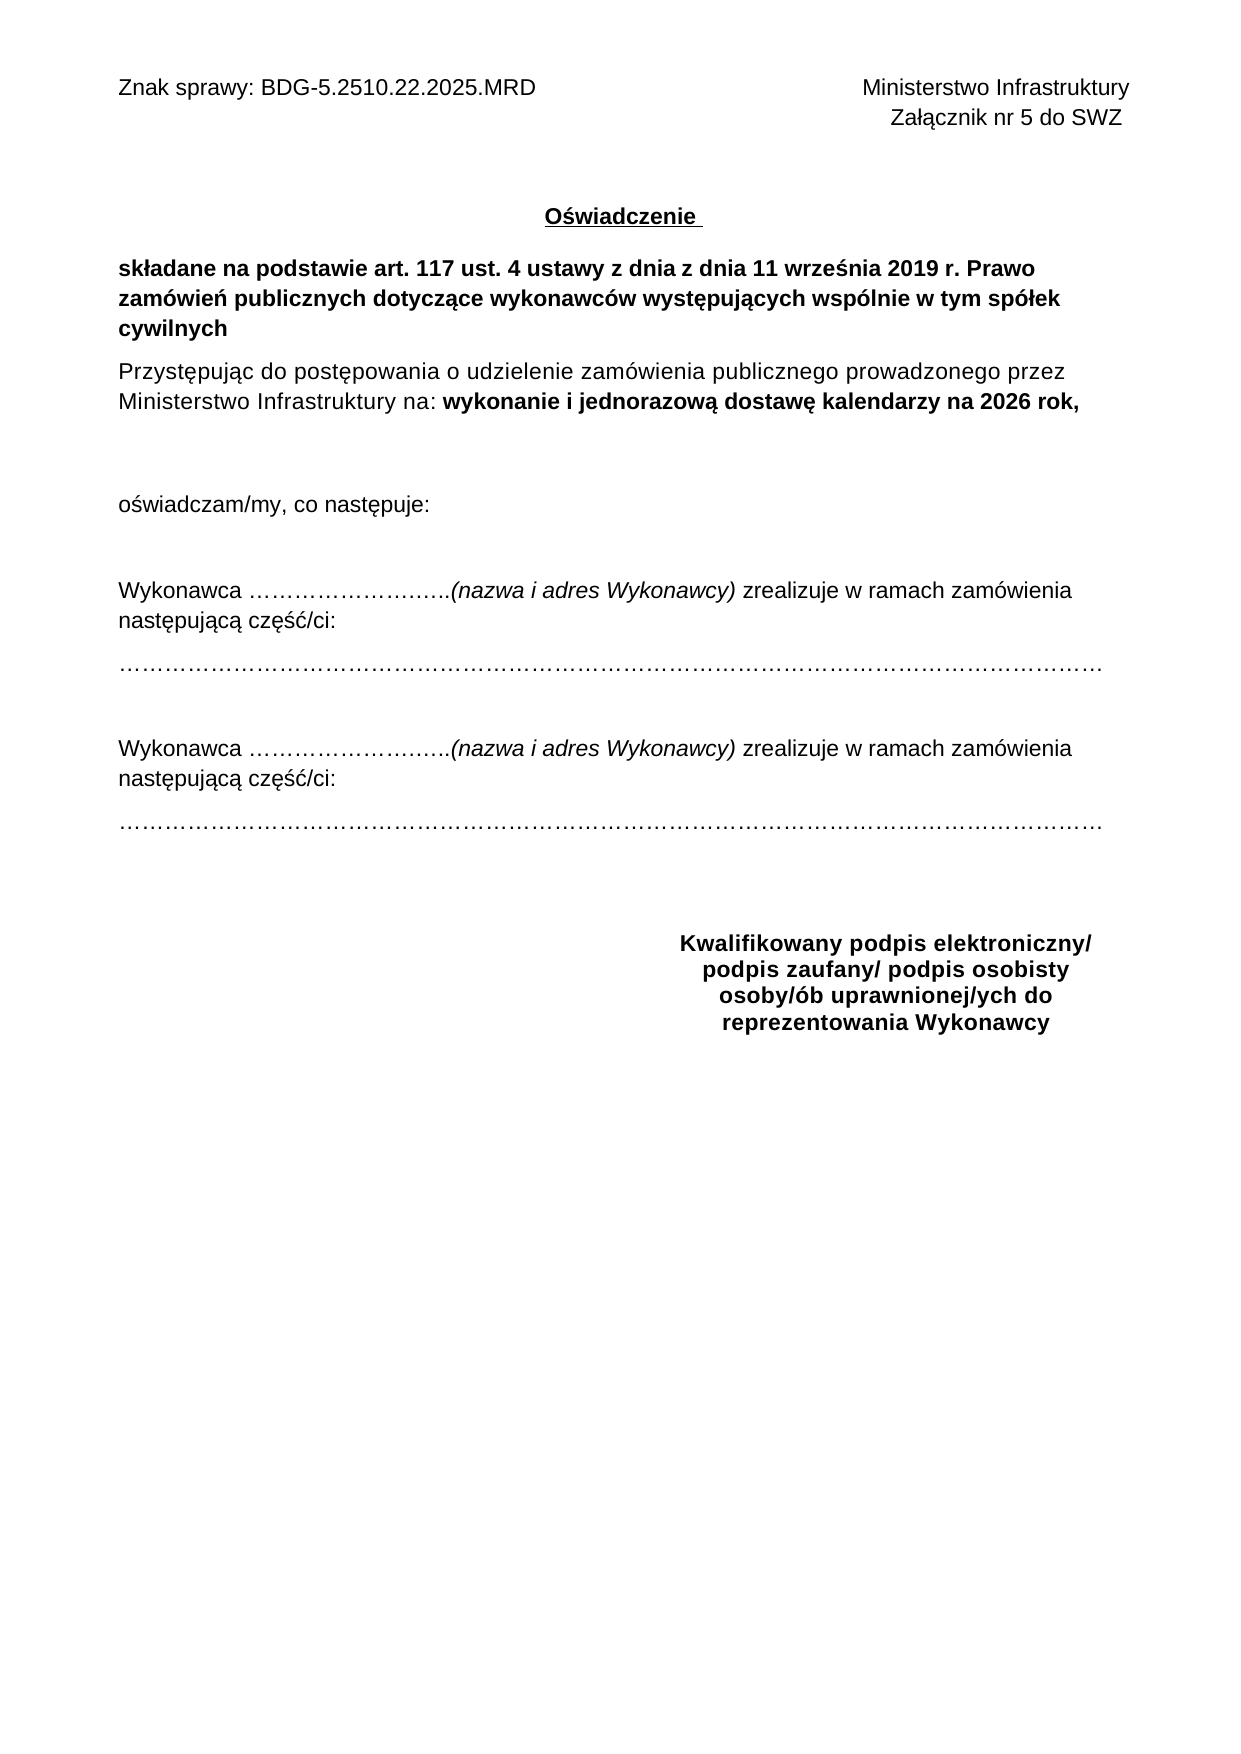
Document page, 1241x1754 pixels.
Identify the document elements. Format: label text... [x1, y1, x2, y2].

text ………………………………………………………………………………………………………………… [118, 808, 1117, 834]
text Wykonawca ………………….…..(nazwa i adres Wykonawcy) zrealizuje w ramach zamówienia następującą część/ci: [118, 577, 1117, 633]
text Wykonawca ………………….…..(nazwa i adres Wykonawcy) zrealizuje w ramach zamówienia następującą część/ci: [118, 735, 1117, 792]
text oświadczam/my, co następuje: [118, 491, 1122, 518]
text ………………………………………………………………………………………………………………… [118, 649, 1117, 676]
text Kwalifikowany podpis elektroniczny/ podpis zaufany/ podpis osobisty osoby/ób uprawnionej/ych do reprezentowania Wykonawcy [650, 930, 1122, 1035]
text Przystępując do postępowania o udzielenie zamówienia publicznego prowadzonego przez Ministerstwo Infrastruktury na: wykonanie i jednorazową dostawę kalendarzy na 2026 rok, [118, 358, 1122, 414]
text składane na podstawie art. 117 ust. 4 ustawy z dnia z dnia 11 września 2019 r. Prawo zamówień publicznych dotyczące wykonawców występujących wspólnie w tym spółek cywilnych [118, 255, 1122, 342]
text Oświadczenie [118, 203, 1122, 229]
